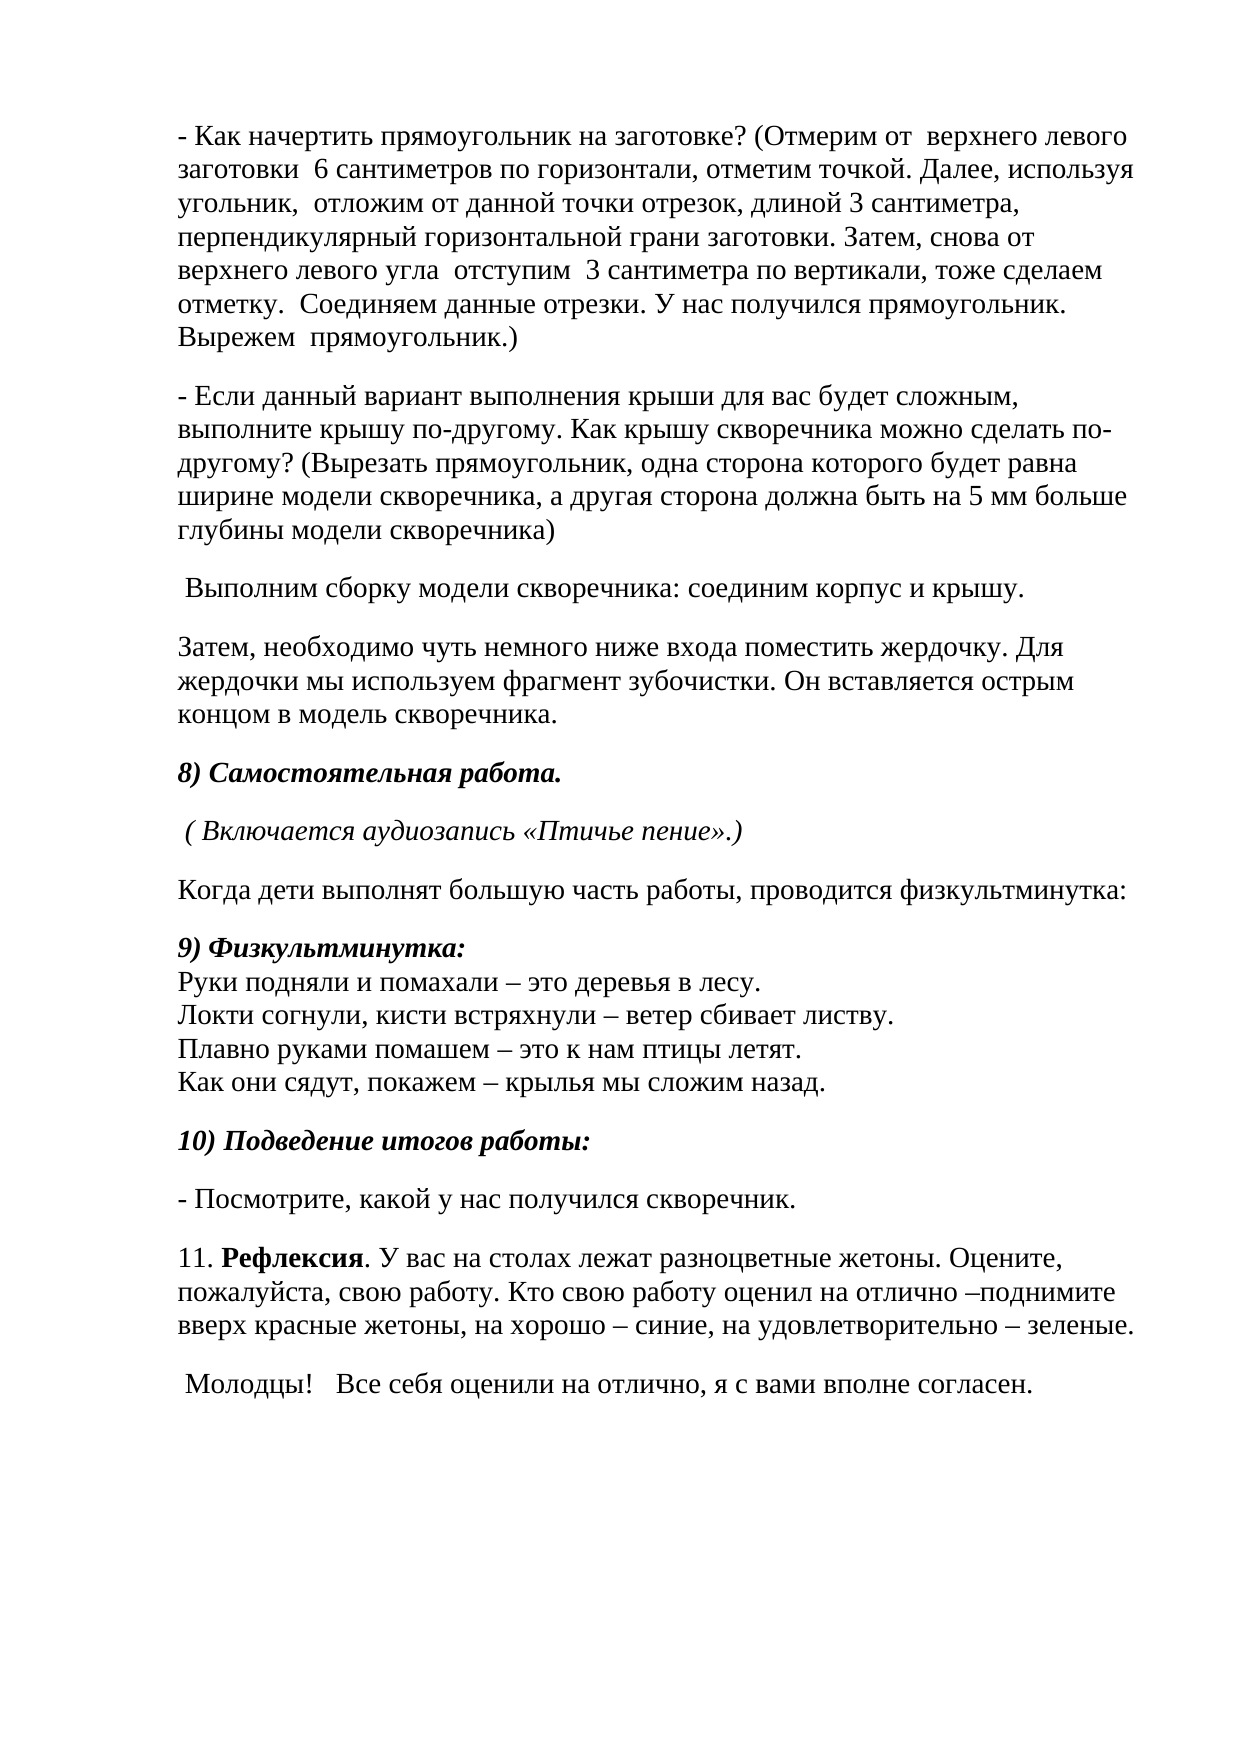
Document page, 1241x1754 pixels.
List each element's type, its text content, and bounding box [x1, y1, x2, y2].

text Плавно руками помашем – это к нам птицы летят. [177, 1031, 1152, 1064]
text Выполним сборку модели скворечника: соединим корпус и крышу. [177, 571, 1152, 604]
text Как они сядут, покажем – крылья мы сложим назад. [177, 1064, 1152, 1098]
text - Как начертить прямоугольник на заготовке? (Отмерим от верхнего левого заготовки 6 сантиметров по горизонтали, отметим точкой. Далее, используя угольник, отложим от данной точки отрезок, длиной 3 сантиметра, перпендикулярный горизонтальной грани заготовки. Затем, снова от верхнего левого угла отступим 3 сантиметра по вертикали, тоже сделаем отметку. Соединяем данные отрезки. У нас получился прямоугольник. Вырежем прямоугольник.) [177, 118, 1152, 353]
text Руки подняли и помахали – это деревья в лесу. [177, 964, 1152, 997]
text 8) Самостоятельная работа. [177, 755, 1152, 788]
text ( Включается аудиозапись «Птичье пение».) [177, 813, 1152, 847]
text 11. Рефлексия. У вас на столах лежат разноцветные жетоны. Оцените, пожалуйста, свою работу. Кто свою работу оценил на отлично –поднимите вверх красные жетоны, на хорошо – синие, на удовлетворительно – зеленые. [177, 1240, 1152, 1341]
text Молодцы! Все себя оценили на отлично, я с вами вполне согласен. [177, 1366, 1152, 1399]
text Затем, необходимо чуть немного ниже входа поместить жердочку. Для жердочки мы используем фрагмент зубочистки. Он вставляется острым концом в модель скворечника. [177, 629, 1152, 730]
text 9) Физкультминутка: [177, 930, 1152, 964]
text - Посмотрите, какой у нас получился скворечник. [177, 1182, 1152, 1215]
text 10) Подведение итогов работы: [177, 1123, 1152, 1157]
text Когда дети выполнят большую часть работы, проводится физкультминутка: [177, 872, 1152, 905]
text - Если данный вариант выполнения крыши для вас будет сложным, выполните крышу по-другому. Как крышу скворечника можно сделать по-другому? (Вырезать прямоугольник, одна сторона которого будет равна ширине модели скворечника, а другая сторона должна быть на 5 мм больше глубины модели скворечника) [177, 378, 1152, 546]
text Локти согнули, кисти встряхнули – ветер сбивает листву. [177, 997, 1152, 1031]
